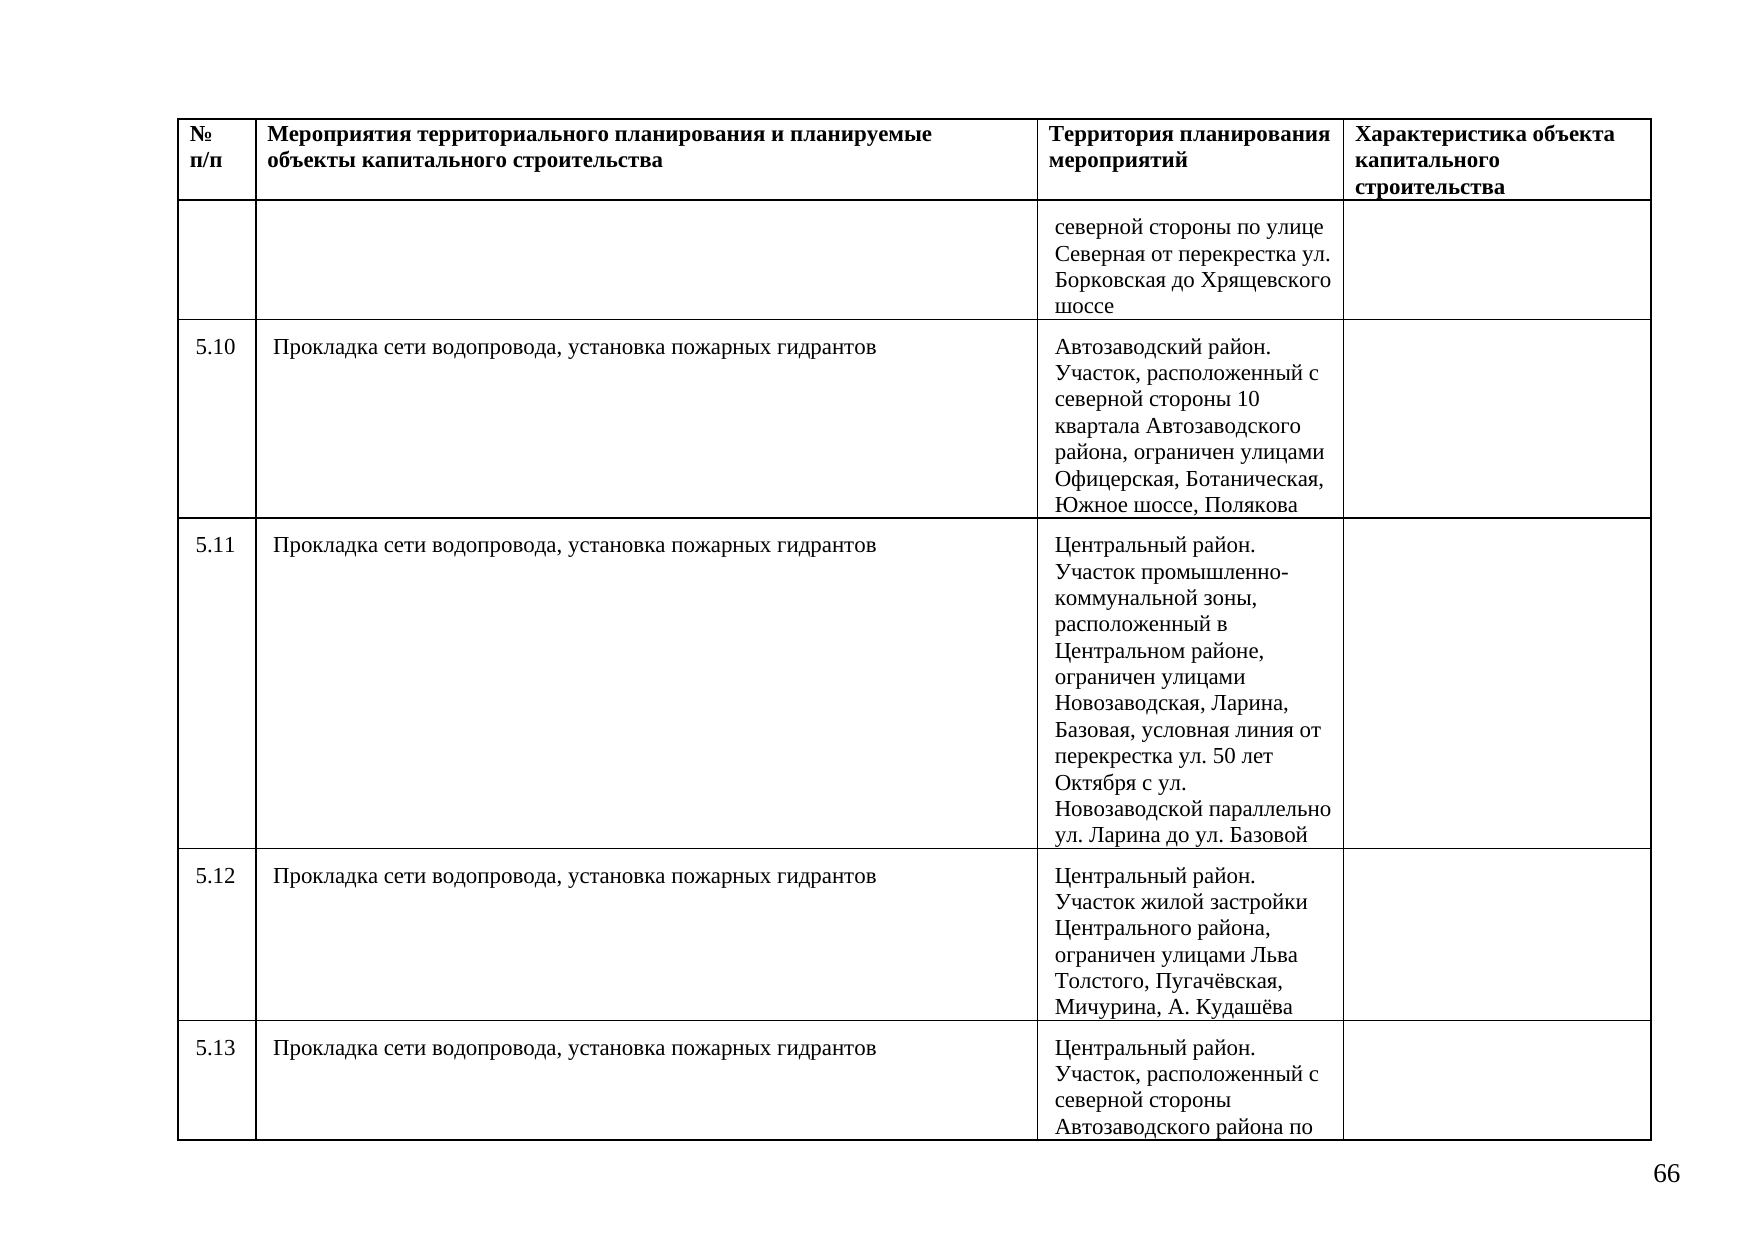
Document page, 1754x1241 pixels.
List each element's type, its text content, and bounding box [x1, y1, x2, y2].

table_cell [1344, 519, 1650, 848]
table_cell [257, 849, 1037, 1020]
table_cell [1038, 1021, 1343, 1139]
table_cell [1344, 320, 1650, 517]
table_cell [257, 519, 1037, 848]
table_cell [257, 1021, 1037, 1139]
table_header Характеристика объекта капитального строительства [1344, 120, 1650, 199]
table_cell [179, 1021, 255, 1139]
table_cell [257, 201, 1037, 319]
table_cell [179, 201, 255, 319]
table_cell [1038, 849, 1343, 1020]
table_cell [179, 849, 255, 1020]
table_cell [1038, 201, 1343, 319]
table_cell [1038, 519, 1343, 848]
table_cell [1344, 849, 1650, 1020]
table_header Территория планирования мероприятий [1038, 120, 1343, 199]
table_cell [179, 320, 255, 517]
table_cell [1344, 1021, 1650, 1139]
table_header Мероприятия территориального планирования и планируемые объекты капитального строительства [257, 120, 1037, 199]
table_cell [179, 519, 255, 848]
table_header № п/п [179, 120, 255, 199]
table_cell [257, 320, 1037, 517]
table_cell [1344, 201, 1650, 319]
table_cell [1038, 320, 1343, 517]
